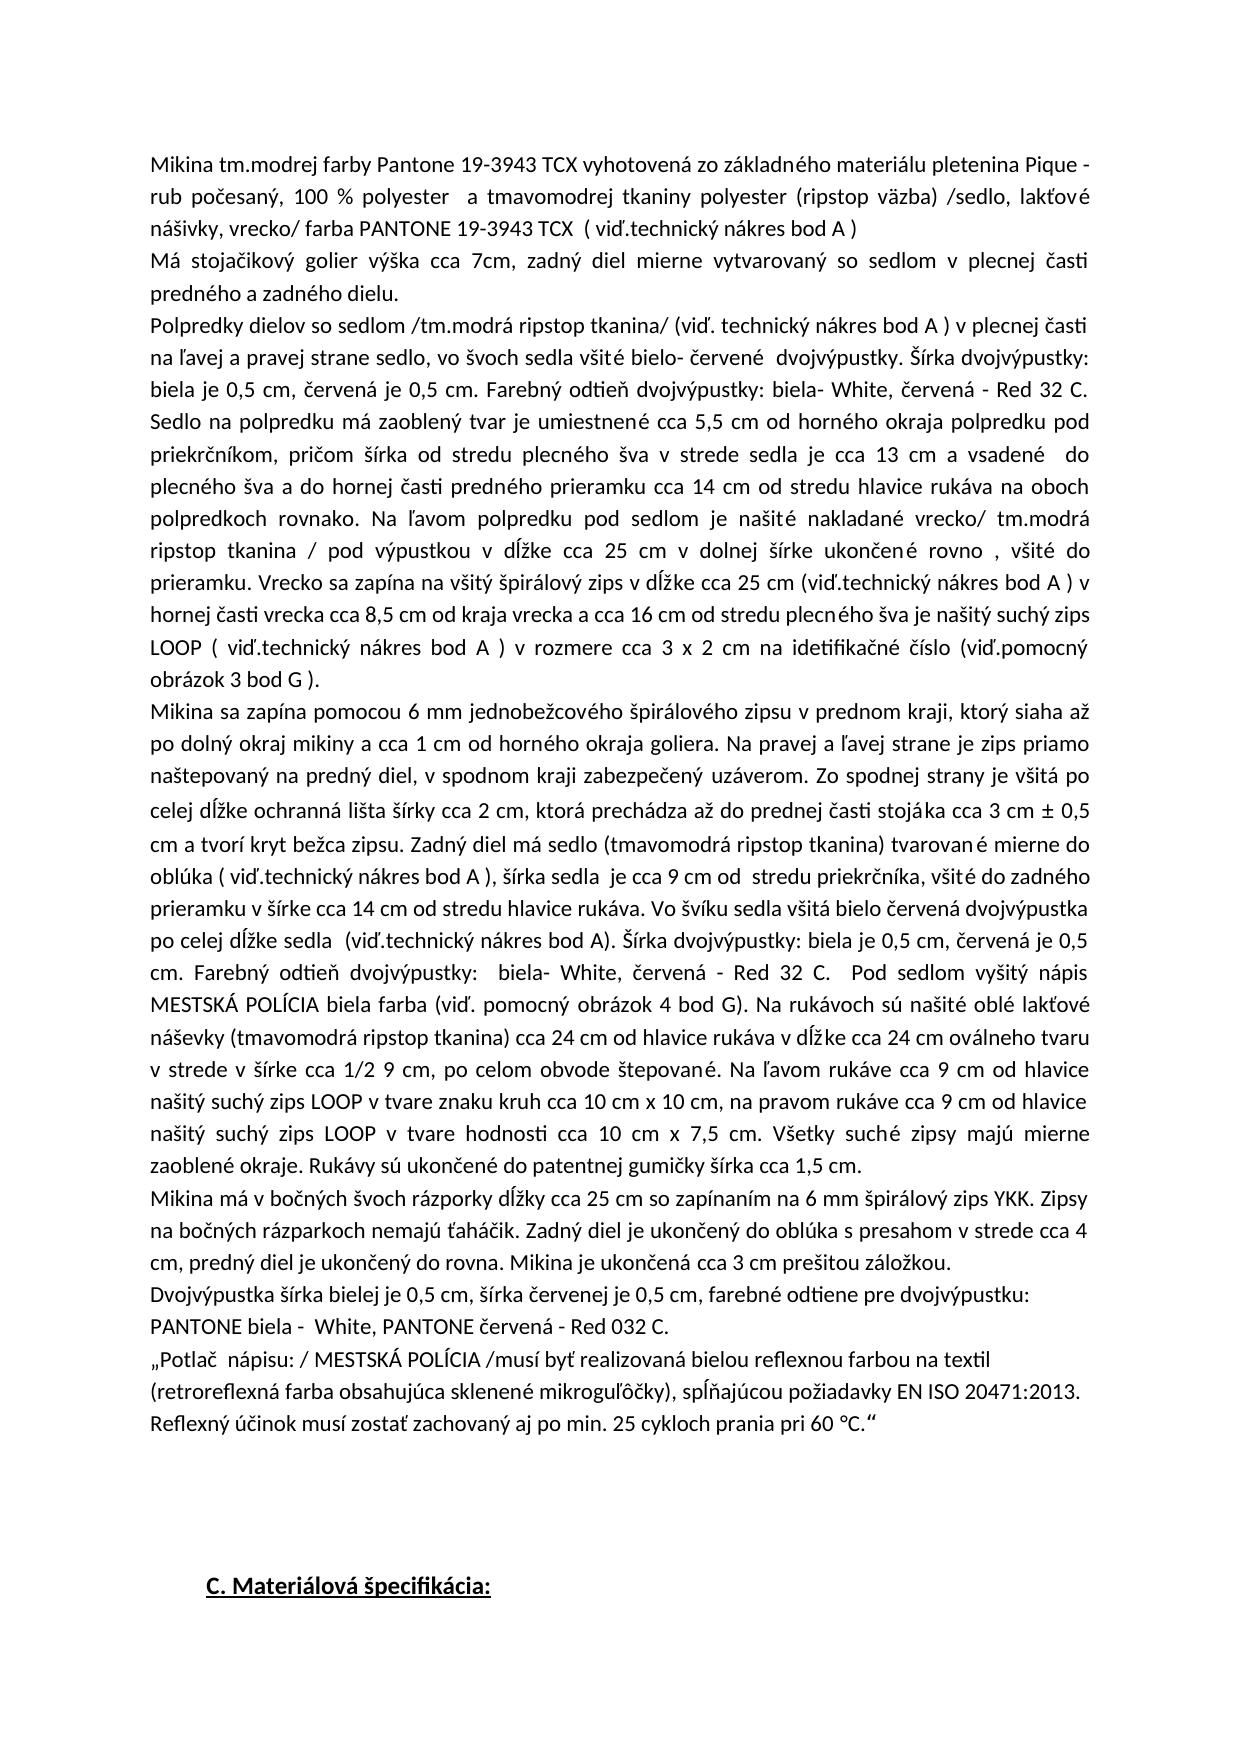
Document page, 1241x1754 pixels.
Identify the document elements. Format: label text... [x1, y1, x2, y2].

text Mikina tm.modrej farby Pantone 19-3943 TCX vyhotovená zo základného materiálu pletenina Pique - rub počesaný, 100 % polyester a tmavomodrej tkaniny polyester (ripstop väzba) /sedlo, lakťové nášivky, vrecko/ farba PANTONE 19-3943 TCX ( viď.technický nákres bod A ) [150, 150, 1090, 242]
text Mikina sa zapína pomocou 6 mm jednobežcového špirálového zipsu v prednom kraji, ktorý siaha až po dolný okraj mikiny a cca 1 cm od horného okraja goliera. Na pravej a ľavej strane je zips priamo naštepovaný na predný diel, v spodnom kraji zabezpečený uzáverom. Zo spodnej strany je všitá po celej dĺžke ochranná lišta šírky cca 2 cm, ktorá prechádza až do prednej časti stojáka cca 3 cm ± 0,5 cm a tvorí kryt bežca zipsu. Zadný diel má sedlo (tmavomodrá ripstop tkanina) tvarované mierne do oblúka ( viď.technický nákres bod A ), šírka sedla je cca 9 cm od stredu priekrčníka, všité do zadného prieramku v šírke cca 14 cm od stredu hlavice rukáva. Vo švíku sedla všitá bielo červená dvojvýpustka po celej dĺžke sedla (viď.technický nákres bod A). Šírka dvojvýpustky: biela je 0,5 cm, červená je 0,5 cm. Farebný odtieň dvojvýpustky: biela- White, červená - Red 32 C. Pod sedlom vyšitý nápis MESTSKÁ POLÍCIA biela farba (viď. pomocný obrázok 4 bod G). Na rukávoch sú našité oblé lakťové náševky (tmavomodrá ripstop tkanina) cca 24 cm od hlavice rukáva v dĺžke cca 24 cm oválneho tvaru v strede v šírke cca 1/2 9 cm, po celom obvode štepované. Na ľavom rukáve cca 9 cm od hlavice našitý suchý zips LOOP v tvare znaku kruh cca 10 cm x 10 cm, na pravom rukáve cca 9 cm od hlavice našitý suchý zips LOOP v tvare hodnosti cca 10 cm x 7,5 cm. Všetky suché zipsy majú mierne zaoblené okraje. Rukávy sú ukončené do patentnej gumičky šírka cca 1,5 cm. [150, 697, 1090, 1179]
text Má stojačikový golier výška cca 7cm, zadný diel mierne vytvarovaný so sedlom v plecnej časti predného a zadného dielu. [150, 247, 1090, 307]
text Dvojvýpustka šírka bielej je 0,5 cm, šírka červenej je 0,5 cm, farebné odtiene pre dvojvýpustku: PANTONE biela - White, PANTONE červená - Red 032 C. [150, 1280, 1090, 1341]
text Polpredky dielov so sedlom /tm.modrá ripstop tkanina/ (viď. technický nákres bod A ) v plecnej časti na ľavej a pravej strane sedlo, vo švoch sedla všité bielo- červené dvojvýpustky. Šírka dvojvýpustky: biela je 0,5 cm, červená je 0,5 cm. Farebný odtieň dvojvýpustky: biela- White, červená - Red 32 C. Sedlo na polpredku má zaoblený tvar je umiestnené cca 5,5 cm od horného okraja polpredku pod priekrčníkom, pričom šírka od stredu plecného šva v strede sedla je cca 13 cm a vsadené do plecného šva a do hornej časti predného prieramku cca 14 cm od stredu hlavice rukáva na oboch polpredkoch rovnako. Na ľavom polpredku pod sedlom je našité nakladané vrecko/ tm.modrá ripstop tkanina / pod výpustkou v dĺžke cca 25 cm v dolnej šírke ukončené rovno , všité do prieramku. Vrecko sa zapína na všitý špirálový zips v dĺžke cca 25 cm (viď.technický nákres bod A ) v hornej časti vrecka cca 8,5 cm od kraja vrecka a cca 16 cm od stredu plecného šva je našitý suchý zips LOOP ( viď.technický nákres bod A ) v rozmere cca 3 x 2 cm na idetifikačné číslo (viď.pomocný obrázok 3 bod G ). [150, 311, 1090, 693]
text „Potlač nápisu: / MESTSKÁ POLÍCIA /musí byť realizovaná bielou reflexnou farbou na textil (retroreflexná farba obsahujúca sklenené mikroguľôčky), spĺňajúcou požiadavky EN ISO 20471:2013. Reflexný účinok musí zostať zachovaný aj po min. 25 cykloch prania pri 60 °C.“ [150, 1345, 1090, 1437]
text Mikina má v bočných švoch rázporky dĺžky cca 25 cm so zapínaním na 6 mm špirálový zips YKK. Zipsy na bočných rázparkoch nemajú ťaháčik. Zadný diel je ukončený do oblúka s presahom v strede cca 4 cm, predný diel je ukončený do rovna. Mikina je ukončená cca 3 cm prešitou záložkou. [150, 1184, 1090, 1276]
text C. Materiálová špecifikácia: [206, 1570, 1090, 1601]
